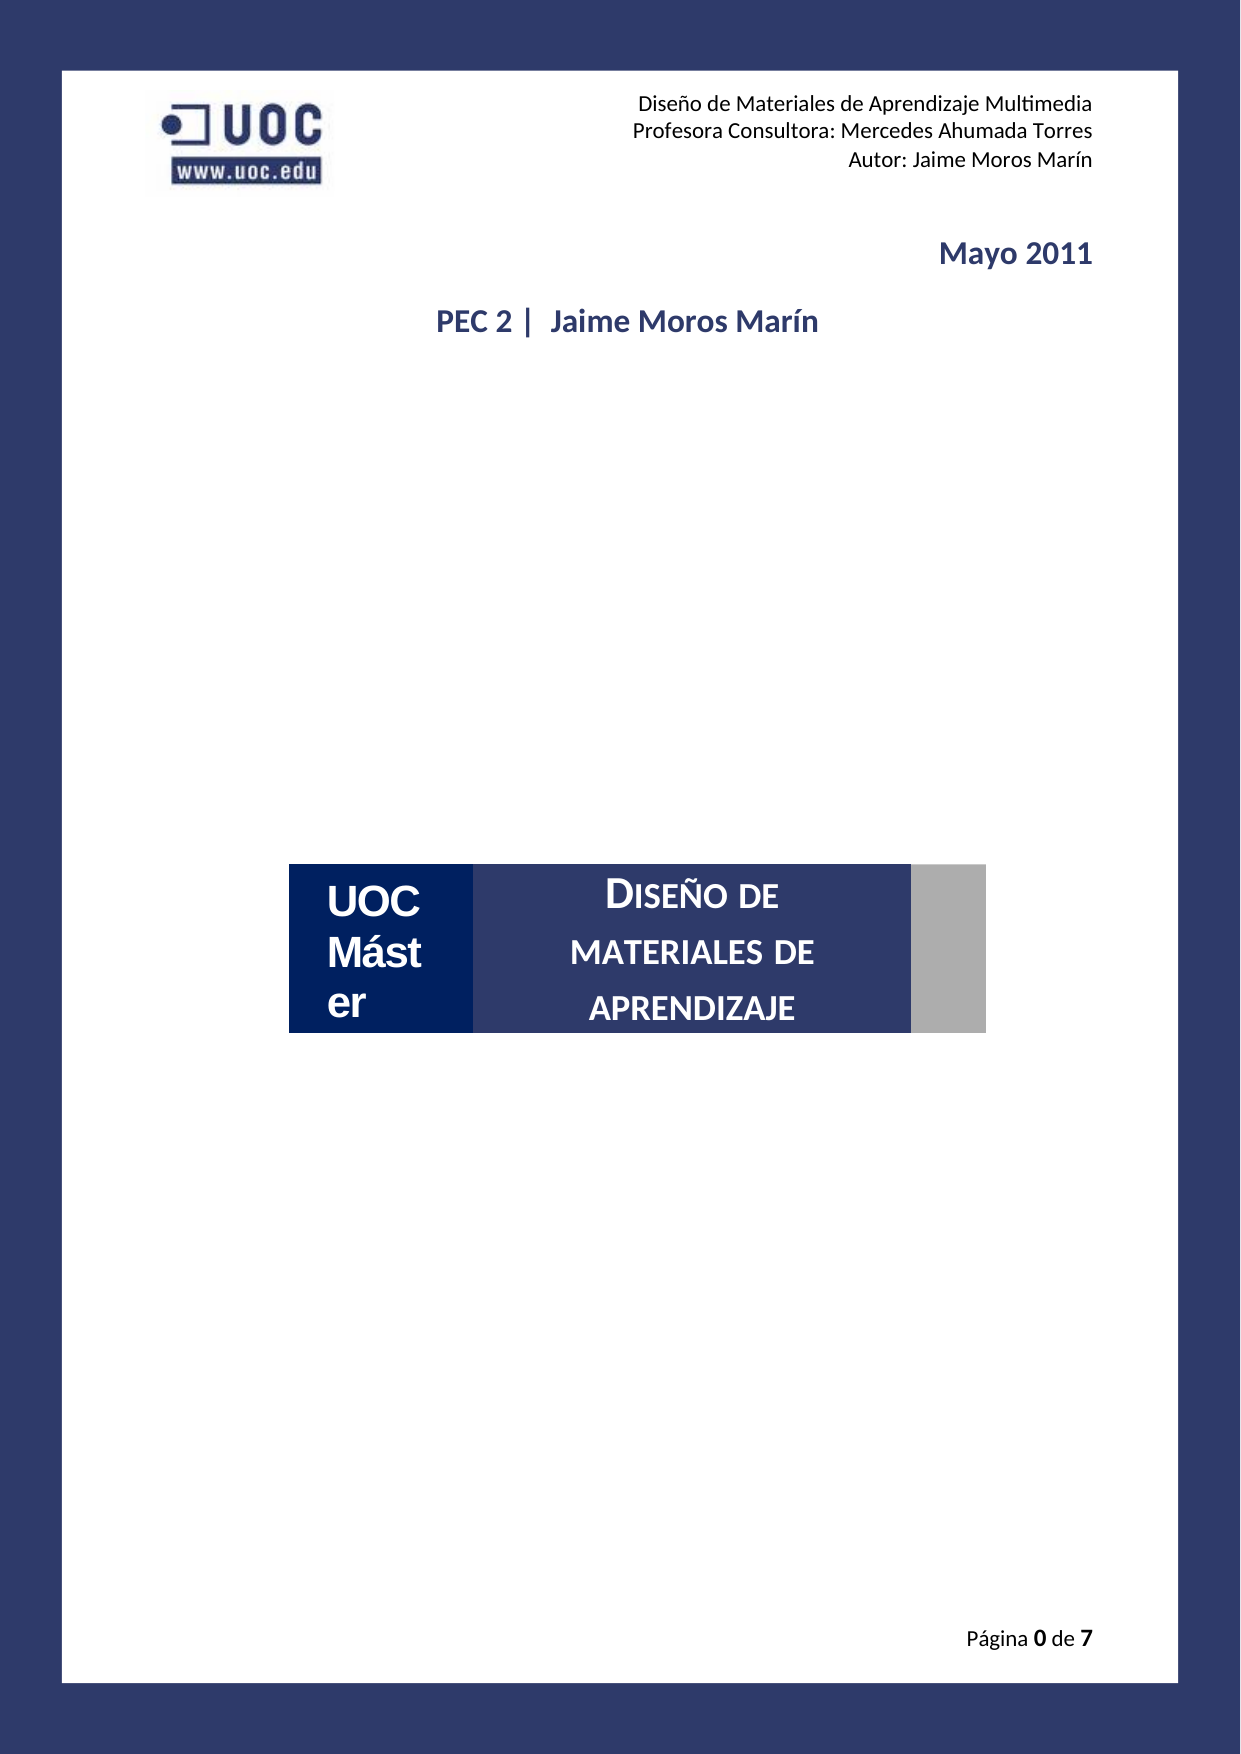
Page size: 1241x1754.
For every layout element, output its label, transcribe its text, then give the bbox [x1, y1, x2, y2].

picture [145, 90, 335, 197]
table_header PEC 2 | Jaime Moros Marín [173, 300, 1082, 341]
text Mayo 2011 [162, 232, 1093, 273]
